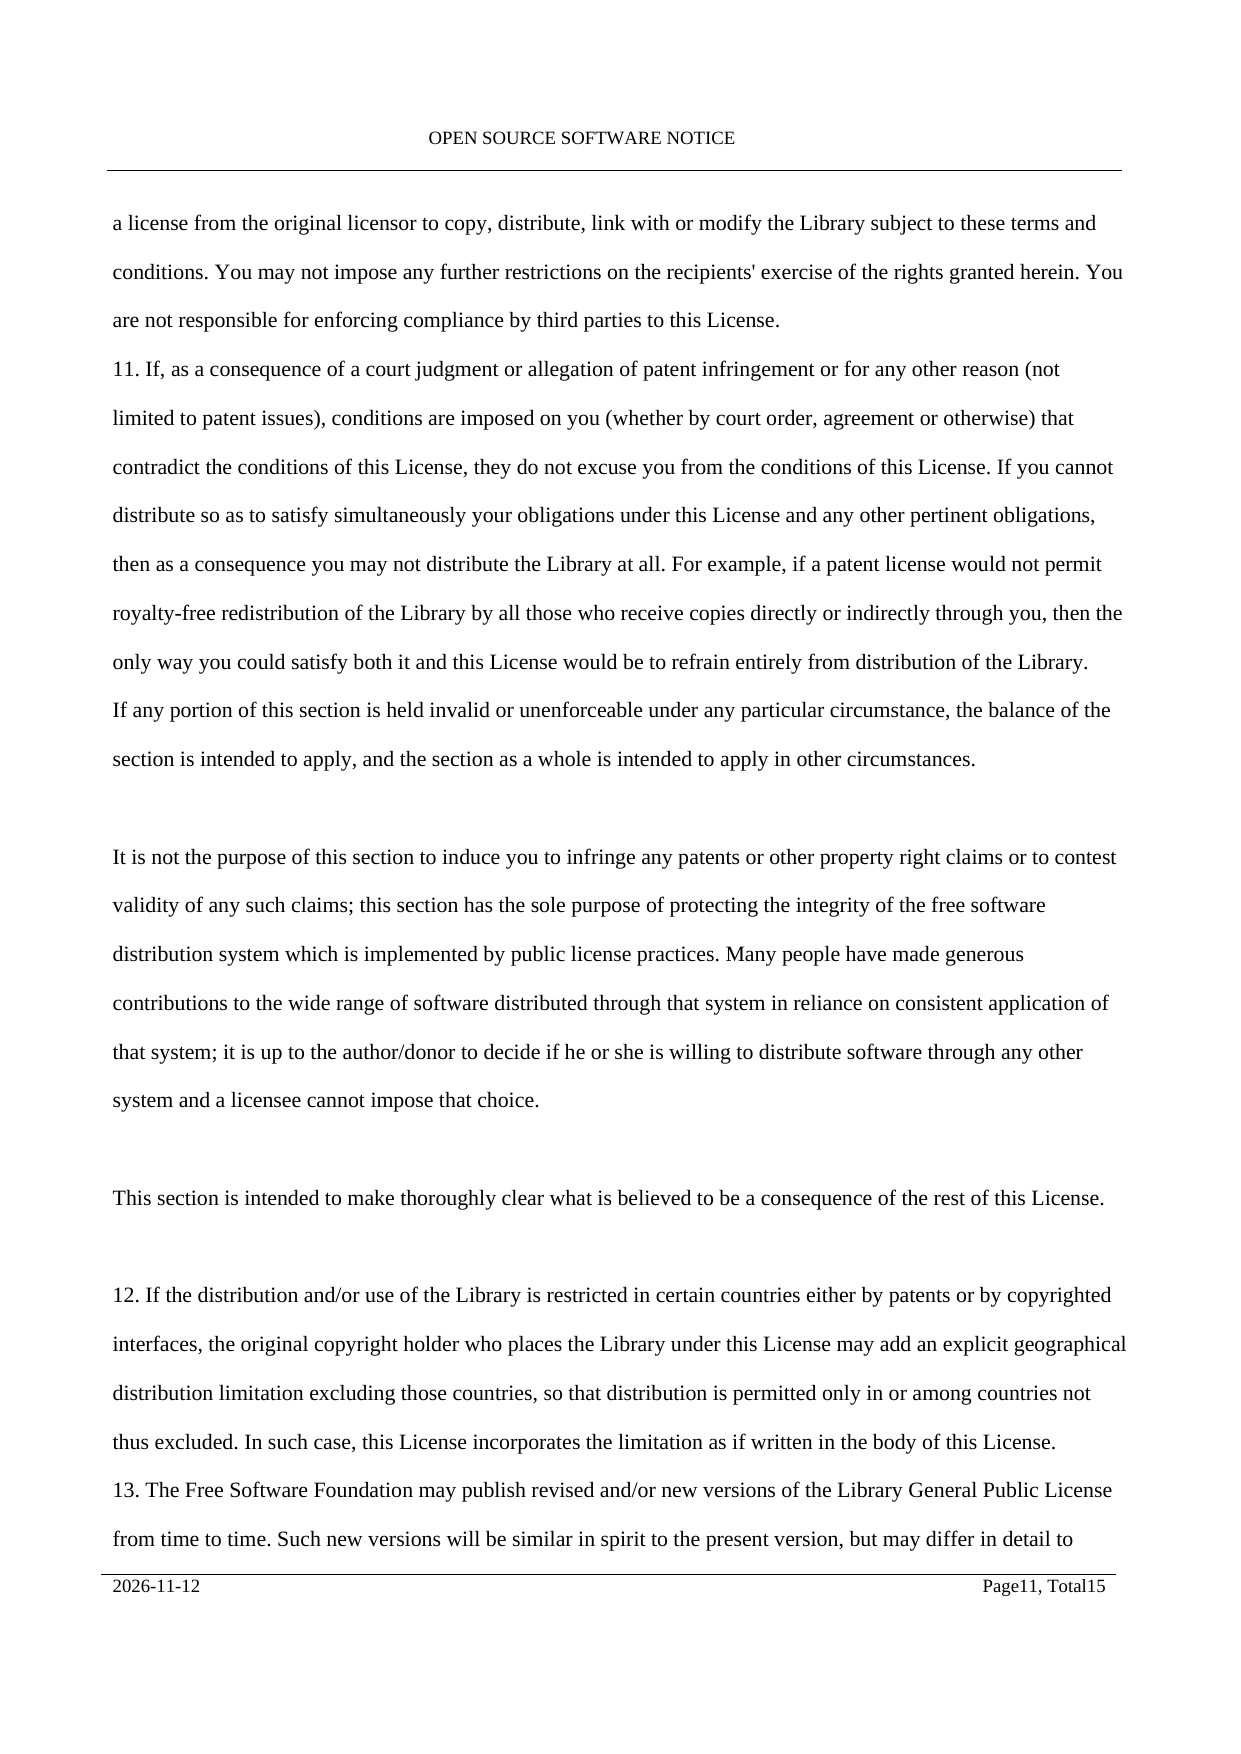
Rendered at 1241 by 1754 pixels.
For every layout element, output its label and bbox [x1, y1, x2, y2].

text [112, 206, 1128, 1555]
